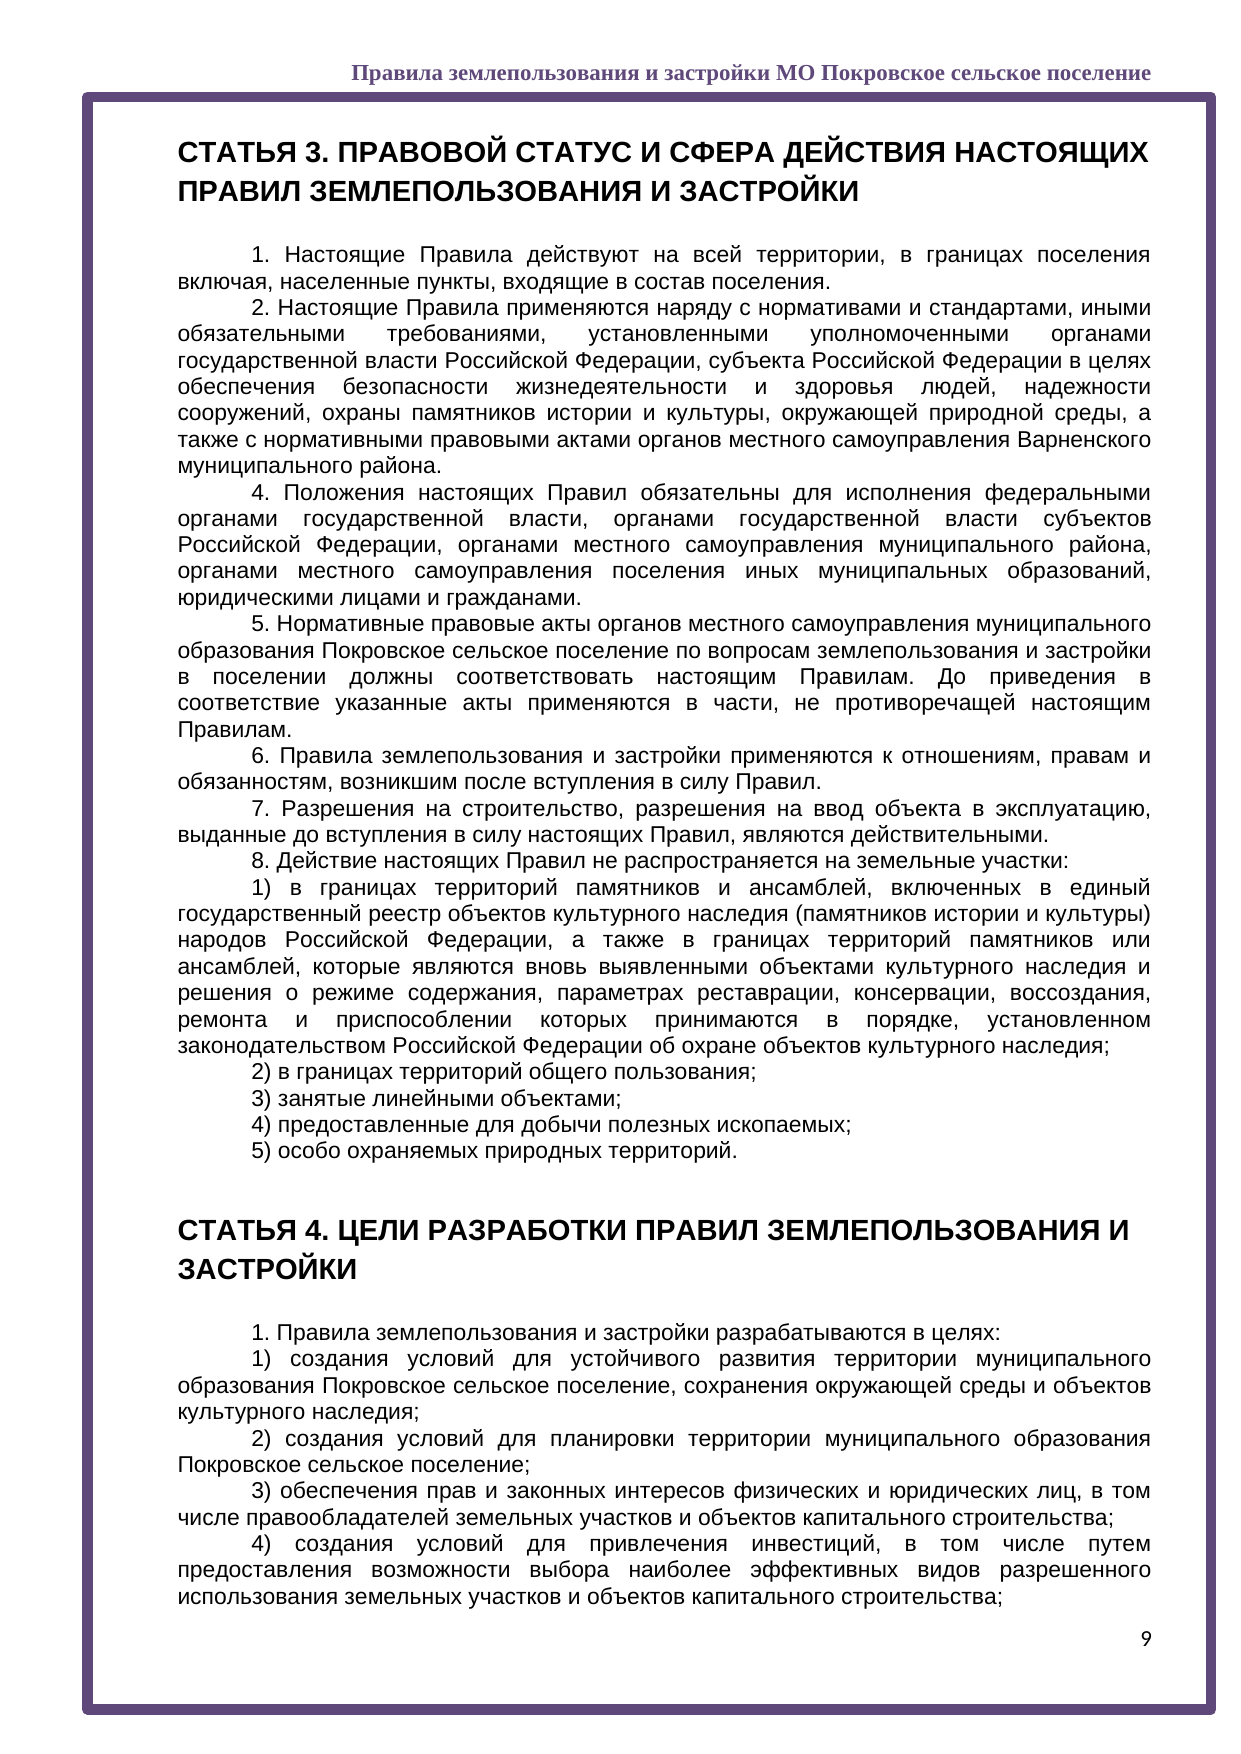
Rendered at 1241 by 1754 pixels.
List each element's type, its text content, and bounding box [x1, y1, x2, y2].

text 1) в границах территорий памятников и ансамблей, включенных в единый государственный реестр объектов культурного наследия (памятников истории и культуры) народов Российской Федерации, а также в границах территорий памятников или ансамблей, которые являются вновь выявленными объектами культурного наследия и решения о режиме содержания, параметрах реставрации, консервации, воссоздания, ремонта и приспособлении которых принимаются в порядке, установленном законодательством Российской Федерации об охране объектов культурного наследия; [177, 874, 1152, 1058]
text 4) создания условий для привлечения инвестиций, в том числе путем предоставления возможности выбора наиболее эффективных видов разрешенного использования земельных участков и объектов капитального строительства; [177, 1530, 1152, 1609]
text 1. Настоящие Правила действуют на всей территории, в границах поселения включая, населенные пункты, входящие в состав поселения. [177, 241, 1152, 294]
text 3) занятые линейными объектами; [177, 1084, 1152, 1111]
text 1) создания условий для устойчивого развития территории муниципального образования Покровское сельское поселение, сохранения окружающей среды и объектов культурного наследия; [177, 1345, 1152, 1424]
text 8. Действие настоящих Правил не распространяется на земельные участки: [177, 847, 1152, 874]
text 2) в границах территорий общего пользования; [177, 1058, 1152, 1084]
text 3) обеспечения прав и законных интересов физических и юридических лиц, в том числе правообладателей земельных участков и объектов капитального строительства; [177, 1477, 1152, 1530]
text 2) создания условий для планировки территории муниципального образования Покровское сельское поселение; [177, 1424, 1152, 1477]
text 5. Нормативные правовые акты органов местного самоуправления муниципального образования Покровское сельское поселение по вопросам землепользования и застройки в поселении должны соответствовать настоящим Правилам. До приведения в соответствие указанные акты применяются в части, не противоречащей настоящим Правилам. [177, 610, 1152, 742]
text 7. Разрешения на строительство, разрешения на ввод объекта в эксплуатацию, выданные до вступления в силу настоящих Правил, являются действительными. [177, 795, 1152, 847]
text 6. Правила землепользования и застройки применяются к отношениям, правам и обязанностям, возникшим после вступления в силу Правил. [177, 742, 1152, 795]
text 2. Настоящие Правила применяются наряду с нормативами и стандартами, иными обязательными требованиями, установленными уполномоченными органами государственной власти Российской Федерации, субъекта Российской Федерации в целях обеспечения безопасности жизнедеятельности и здоровья людей, надежности сооружений, охраны памятников истории и культуры, окружающей природной среды, а также с нормативными правовыми актами органов местного самоуправления Варненского муниципального района. [177, 294, 1152, 478]
text 4. Положения настоящих Правил обязательны для исполнения федеральными органами государственной власти, органами государственной власти субъектов Российской Федерации, органами местного самоуправления муниципального района, органами местного самоуправления поселения иных муниципальных образований, юридическими лицами и гражданами. [177, 478, 1152, 610]
subtitle Статья 4. Цели разработки Правил землепользования и застройки [177, 1213, 1152, 1285]
subtitle Статья 3. Правовой статус и сфера действия настоящих Правил землепользования и застройки [177, 135, 1152, 207]
text 5) особо охраняемых природных территорий. [177, 1137, 1152, 1164]
text 1. Правила землепользования и застройки разрабатываются в целях: [177, 1319, 1152, 1345]
text 4) предоставленные для добычи полезных ископаемых; [177, 1111, 1152, 1137]
